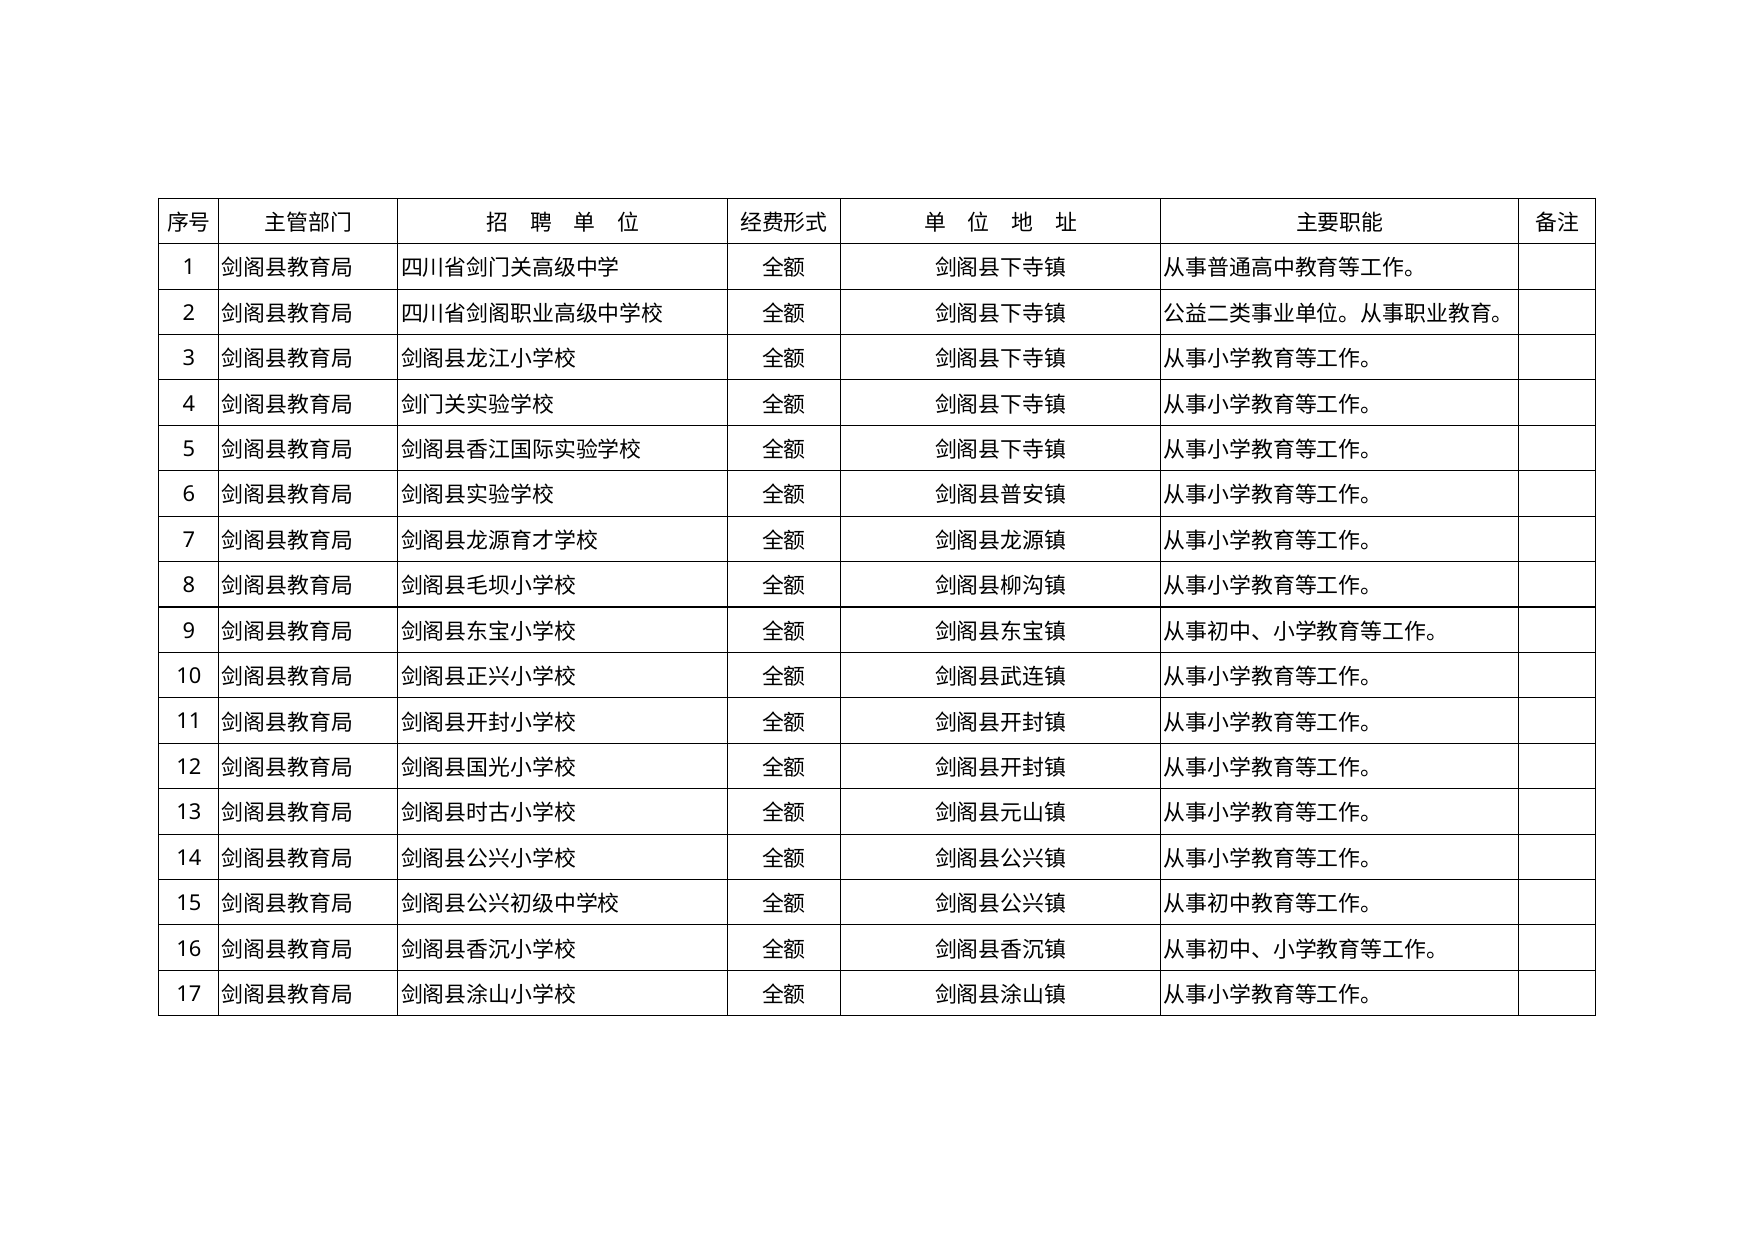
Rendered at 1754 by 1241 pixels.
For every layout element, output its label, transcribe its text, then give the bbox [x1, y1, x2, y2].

table_cell 剑阁县涂山小学校 [398, 971, 727, 1015]
table_header 序号 [159, 199, 218, 243]
table_cell 从事小学教育等工作。 [1161, 835, 1518, 879]
table_cell 从事小学教育等工作。 [1161, 653, 1518, 697]
table_cell 从事初中教育等工作。 [1161, 880, 1518, 924]
table_cell 剑阁县教育局 [219, 835, 397, 879]
table_cell 剑阁县开封小学校 [398, 698, 727, 743]
table_cell 剑阁县教育局 [219, 653, 397, 697]
table_cell 四川省剑门关高级中学 [398, 244, 727, 288]
table_cell 剑阁县下寺镇 [841, 290, 1160, 334]
table_cell 剑阁县公兴镇 [841, 835, 1160, 879]
table_cell 剑阁县龙源镇 [841, 517, 1160, 561]
table_cell 剑阁县东宝小学校 [398, 608, 727, 652]
table_cell 剑阁县普安镇 [841, 471, 1160, 516]
table_cell 12 [159, 744, 218, 788]
table_cell [1519, 653, 1595, 697]
table_cell 剑阁县元山镇 [841, 789, 1160, 833]
table_cell 剑阁县下寺镇 [841, 426, 1160, 470]
table_header 主要职能 [1161, 199, 1518, 243]
table_cell 全额 [728, 835, 840, 879]
table_cell 2 [159, 290, 218, 334]
table_cell 14 [159, 835, 218, 879]
table_cell 剑阁县香沉小学校 [398, 925, 727, 970]
table_cell 从事小学教育等工作。 [1161, 471, 1518, 516]
table_cell 剑阁县实验学校 [398, 471, 727, 516]
table_cell 全额 [728, 744, 840, 788]
table_cell 剑阁县教育局 [219, 971, 397, 1015]
table_cell [1519, 335, 1595, 379]
table_cell 全额 [728, 925, 840, 970]
table_cell 剑阁县香沉镇 [841, 925, 1160, 970]
table_cell 全额 [728, 244, 840, 288]
table_cell [1519, 380, 1595, 425]
table_cell 剑阁县下寺镇 [841, 244, 1160, 288]
table_cell 从事初中、小学教育等工作。 [1161, 608, 1518, 652]
table_cell [1519, 835, 1595, 879]
table_cell 剑阁县教育局 [219, 471, 397, 516]
table_cell 5 [159, 426, 218, 470]
table_header 经费形式 [728, 199, 840, 243]
table_cell 从事小学教育等工作。 [1161, 971, 1518, 1015]
table_cell 全额 [728, 653, 840, 697]
table_cell 剑阁县开封镇 [841, 744, 1160, 788]
table_cell 全额 [728, 971, 840, 1015]
table_cell 剑阁县教育局 [219, 290, 397, 334]
table_cell 剑阁县教育局 [219, 244, 397, 288]
table_cell [1519, 698, 1595, 743]
table_cell 从事普通高中教育等工作。 [1161, 244, 1518, 288]
table_header 单 位 地 址 [841, 199, 1160, 243]
table_cell 全额 [728, 517, 840, 561]
table_cell 剑阁县龙江小学校 [398, 335, 727, 379]
table_cell 剑阁县教育局 [219, 744, 397, 788]
table_cell 从事小学教育等工作。 [1161, 517, 1518, 561]
table_cell 剑阁县柳沟镇 [841, 562, 1160, 606]
table_cell 9 [159, 608, 218, 652]
table_cell 剑阁县教育局 [219, 380, 397, 425]
table_cell 6 [159, 471, 218, 516]
table_cell [1519, 744, 1595, 788]
table_cell 公益二类事业单位。从事职业教育。 [1161, 290, 1518, 334]
table_cell [1519, 290, 1595, 334]
table_cell 剑阁县时古小学校 [398, 789, 727, 833]
table_cell 剑阁县教育局 [219, 880, 397, 924]
table_cell 15 [159, 880, 218, 924]
table_cell 从事小学教育等工作。 [1161, 562, 1518, 606]
table_cell 17 [159, 971, 218, 1015]
table_cell 剑阁县毛坝小学校 [398, 562, 727, 606]
table_cell 剑阁县涂山镇 [841, 971, 1160, 1015]
table_cell 剑阁县公兴初级中学校 [398, 880, 727, 924]
table_cell 7 [159, 517, 218, 561]
table_cell [1519, 789, 1595, 833]
table_header 主管部门 [219, 199, 397, 243]
table_cell 剑阁县教育局 [219, 608, 397, 652]
table_cell 从事初中、小学教育等工作。 [1161, 925, 1518, 970]
table_cell 全额 [728, 426, 840, 470]
table_cell 剑阁县教育局 [219, 517, 397, 561]
table_cell 16 [159, 925, 218, 970]
table_cell [1519, 562, 1595, 606]
table_header 招 聘 单 位 [398, 199, 727, 243]
table_cell 剑阁县香江国际实验学校 [398, 426, 727, 470]
table_cell 剑门关实验学校 [398, 380, 727, 425]
table_cell 1 [159, 244, 218, 288]
table_cell [1519, 925, 1595, 970]
table_cell [1519, 426, 1595, 470]
table_header 备注 [1519, 199, 1595, 243]
table_cell 剑阁县开封镇 [841, 698, 1160, 743]
table_cell 剑阁县教育局 [219, 426, 397, 470]
table_cell 剑阁县教育局 [219, 789, 397, 833]
table_cell 剑阁县龙源育才学校 [398, 517, 727, 561]
table_cell 剑阁县正兴小学校 [398, 653, 727, 697]
table_cell 剑阁县下寺镇 [841, 380, 1160, 425]
table_cell 8 [159, 562, 218, 606]
table_cell 全额 [728, 380, 840, 425]
table_cell 全额 [728, 471, 840, 516]
table_cell 全额 [728, 880, 840, 924]
table_cell [1519, 517, 1595, 561]
table_cell 全额 [728, 290, 840, 334]
table_cell 剑阁县公兴小学校 [398, 835, 727, 879]
table_cell 从事小学教育等工作。 [1161, 744, 1518, 788]
table_cell 全额 [728, 608, 840, 652]
table_cell 13 [159, 789, 218, 833]
table_cell [1519, 608, 1595, 652]
table_cell 剑阁县下寺镇 [841, 335, 1160, 379]
table_cell 剑阁县教育局 [219, 925, 397, 970]
table_cell 全额 [728, 562, 840, 606]
table_cell 剑阁县教育局 [219, 335, 397, 379]
table_cell 从事小学教育等工作。 [1161, 335, 1518, 379]
table_cell 从事小学教育等工作。 [1161, 380, 1518, 425]
table_cell 从事小学教育等工作。 [1161, 426, 1518, 470]
table_cell 10 [159, 653, 218, 697]
table_cell 剑阁县教育局 [219, 562, 397, 606]
table_cell 全额 [728, 698, 840, 743]
table_cell 从事小学教育等工作。 [1161, 789, 1518, 833]
table_cell 剑阁县东宝镇 [841, 608, 1160, 652]
table_cell 四川省剑阁职业高级中学校 [398, 290, 727, 334]
table_cell 剑阁县武连镇 [841, 653, 1160, 697]
table_cell [1519, 471, 1595, 516]
table_cell [1519, 244, 1595, 288]
table_cell 全额 [728, 335, 840, 379]
table_cell 全额 [728, 789, 840, 833]
table_cell 剑阁县国光小学校 [398, 744, 727, 788]
table_cell 剑阁县教育局 [219, 698, 397, 743]
table_cell 3 [159, 335, 218, 379]
table_cell [1519, 880, 1595, 924]
table_cell [1519, 971, 1595, 1015]
table_cell 剑阁县公兴镇 [841, 880, 1160, 924]
table_cell 4 [159, 380, 218, 425]
table_cell 11 [159, 698, 218, 743]
table_cell 从事小学教育等工作。 [1161, 698, 1518, 743]
